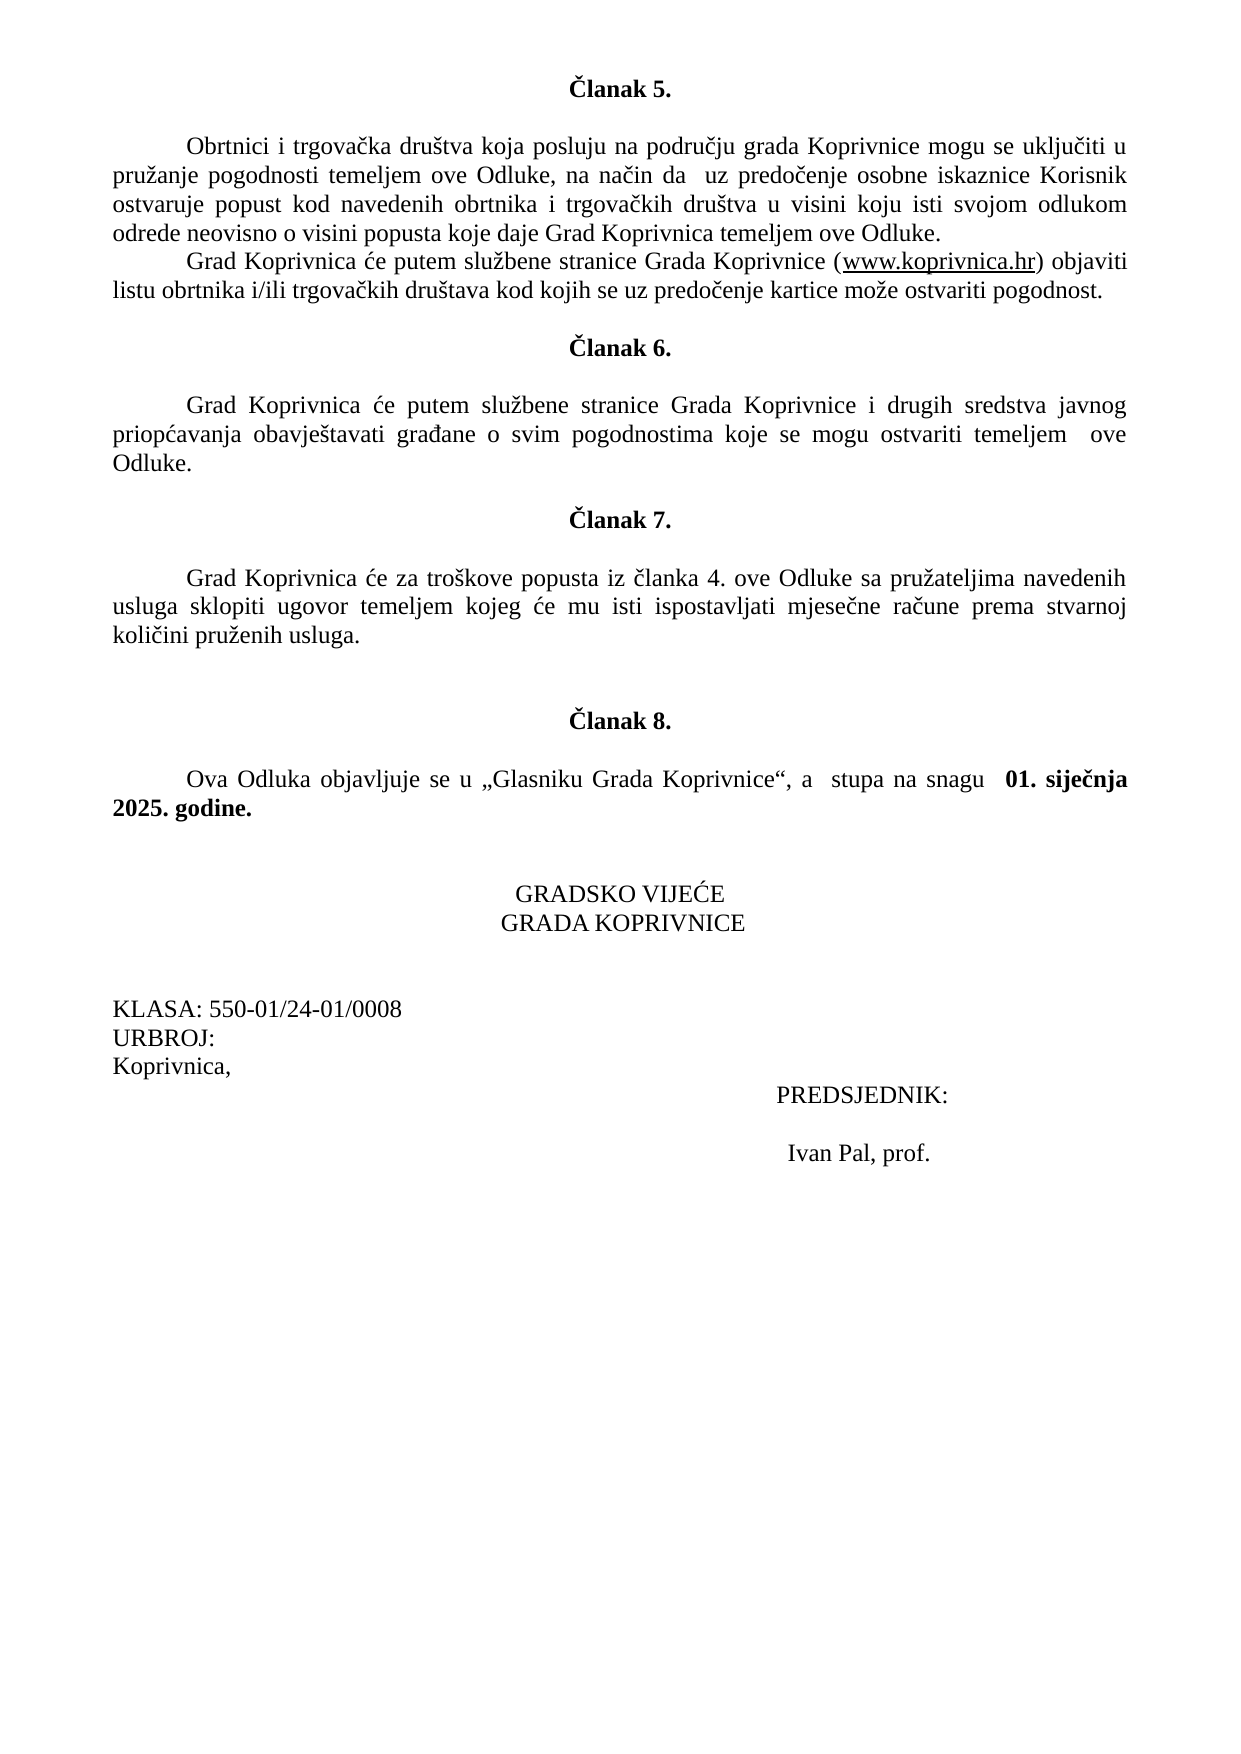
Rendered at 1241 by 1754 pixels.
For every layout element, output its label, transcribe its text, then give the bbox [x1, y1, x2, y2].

text Članak 7. [112, 505, 1128, 534]
text Grad Koprivnica će za troškove popusta iz članka 4. ove Odluke sa pružateljima navedenih usluga sklopiti ugovor temeljem kojeg će mu isti ispostavljati mjesečne račune prema stvarnoj količini pruženih usluga. [112, 563, 1128, 649]
text Članak 5. [112, 74, 1128, 103]
text Članak 6. [112, 333, 1128, 361]
text Ivan Pal, prof. [712, 1138, 1128, 1166]
text GRADA KOPRIVNICE [112, 908, 1128, 936]
text PREDSJEDNIK: [112, 1080, 1128, 1109]
text GRADSKO VIJEĆE [112, 879, 1128, 908]
text Članak 8. [112, 706, 1128, 735]
text Grad Koprivnica će putem službene stranice Grada Koprivnice i drugih sredstva javnog priopćavanja obavještavati građane o svim pogodnostima koje se mogu ostvariti temeljem ove Odluke. [112, 390, 1128, 476]
text KLASA: 550-01/24-01/0008 [112, 994, 1128, 1023]
text Koprivnica, [112, 1051, 1128, 1080]
text URBROJ: [112, 1023, 1128, 1051]
text Obrtnici i trgovačka društva koja posluju na području grada Koprivnice mogu se uključiti u pružanje pogodnosti temeljem ove Odluke, na način da uz predočenje osobne iskaznice Korisnik ostvaruje popust kod navedenih obrtnika i trgovačkih društva u visini koju isti svojom odlukom odrede neovisno o visini popusta koje daje Grad Koprivnica temeljem ove Odluke. [112, 131, 1128, 246]
text Ova Odluka objavljuje se u „Glasniku Grada Koprivnice“, a stupa na snagu 01. siječnja 2025. godine. [112, 764, 1128, 821]
text Grad Koprivnica će putem službene stranice Grada Koprivnice (www.koprivnica.hr) objaviti listu obrtnika i/ili trgovačkih društava kod kojih se uz predočenje kartice može ostvariti pogodnost. [112, 246, 1128, 304]
